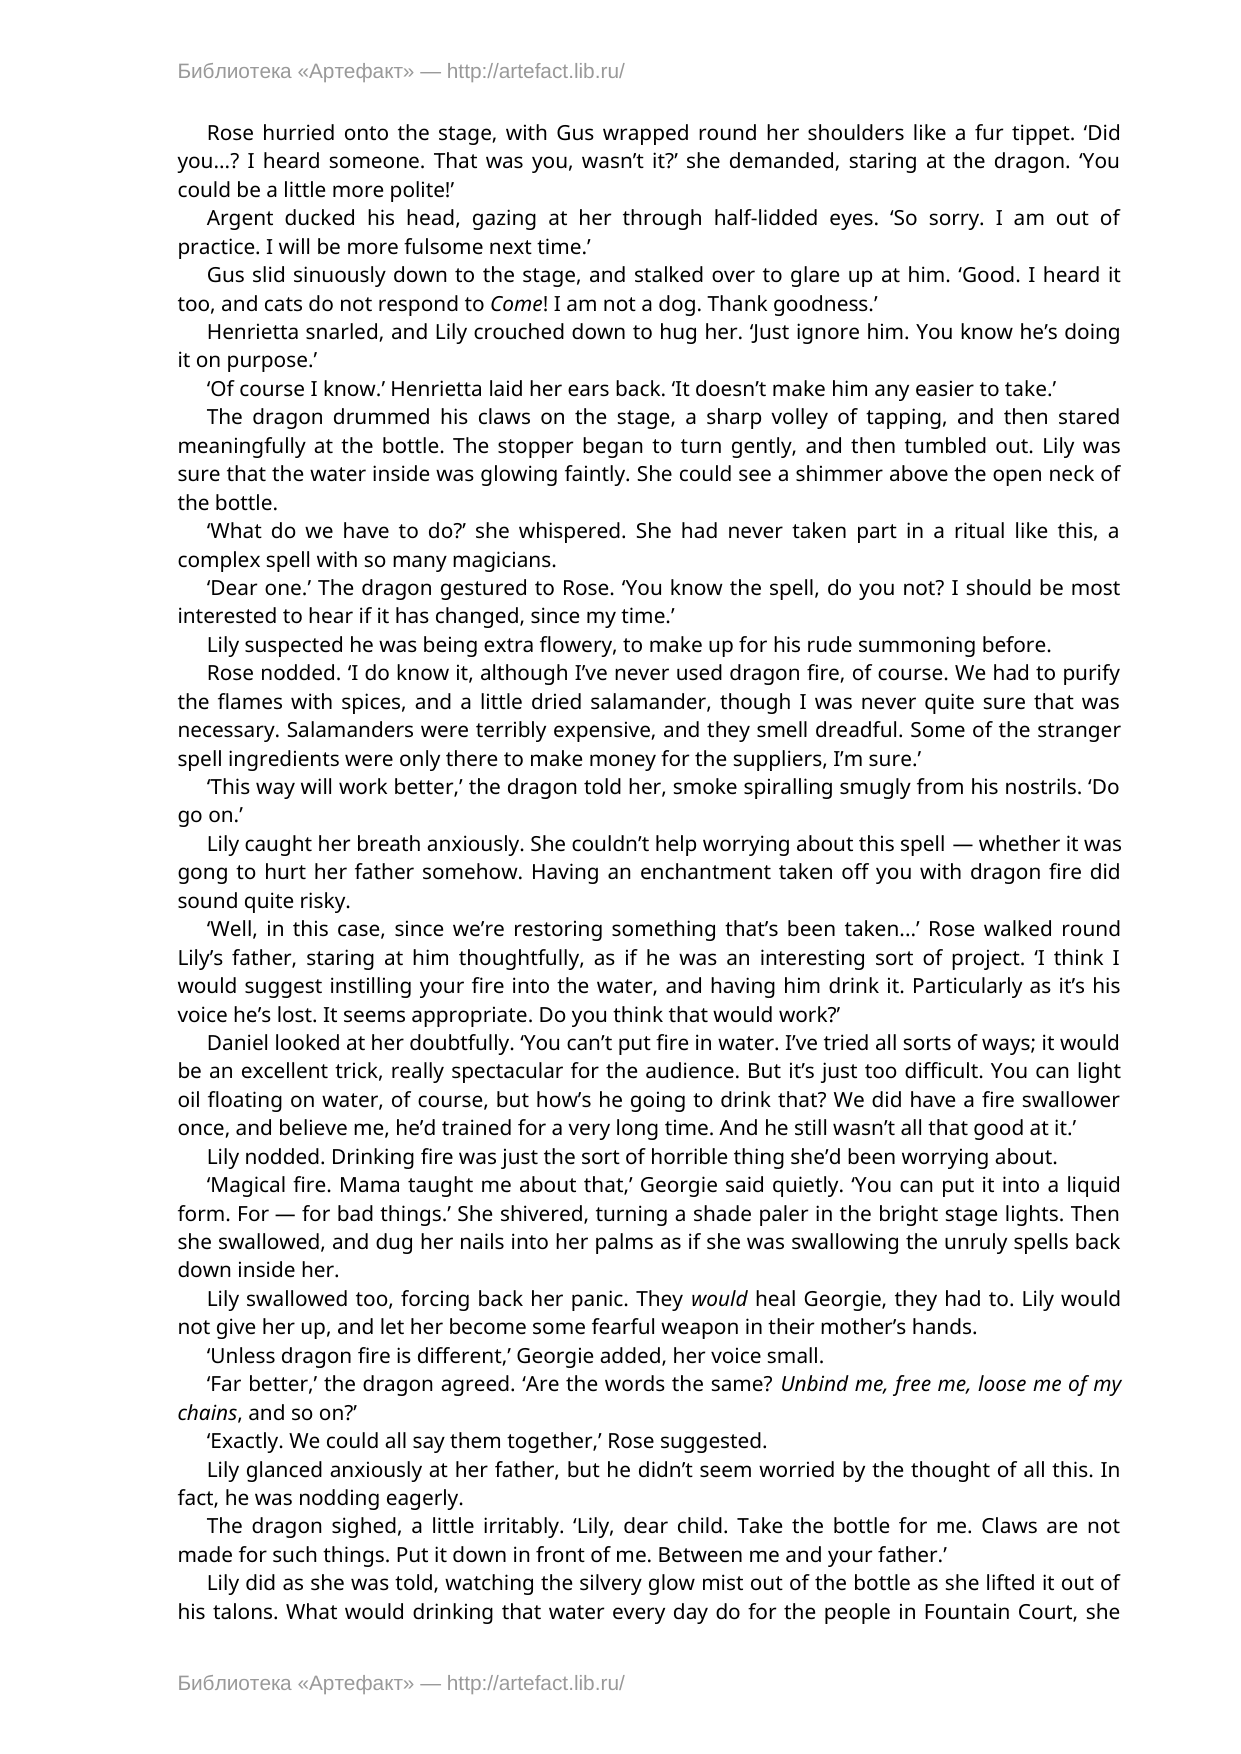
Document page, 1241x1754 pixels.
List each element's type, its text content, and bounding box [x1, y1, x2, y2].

text ‘Unless dragon fire is different,’ Georgie added, her voice small. [177, 1341, 1122, 1369]
text Argent ducked his head, gazing at her through half-lidded eyes. ‘So sorry. I am out of practice. I will be more fulsome next time.’ [177, 203, 1122, 260]
text Rose hurried onto the stage, with Gus wrapped round her shoulders like a fur tippet. ‘Did you...? I heard someone. That was you, wasn’t it?’ she demanded, staring at the dragon. ‘You could be a little more polite!’ [177, 118, 1122, 203]
text Gus slid sinuously down to the stage, and stalked over to glare up at him. ‘Good. I heard it too, and cats do not respond to Come! I am not a dog. Thank goodness.’ [177, 260, 1122, 317]
text Rose nodded. ‘I do know it, although I’ve never used dragon fire, of course. We had to purify the flames with spices, and a little dried salamander, though I was never quite sure that was necessary. Salamanders were terribly expensive, and they smell dreadful. Some of the stranger spell ingredients were only there to make money for the suppliers, I’m sure.’ [177, 658, 1122, 772]
text Lily glanced anxiously at her father, but he didn’t seem worried by the thought of all this. In fact, he was nodding eagerly. [177, 1455, 1122, 1512]
text ‘Well, in this case, since we’re restoring something that’s been taken...’ Rose walked round Lily’s father, staring at him thoughtfully, as if he was an interesting sort of project. ‘I think I would suggest instilling your fire into the water, and having him drink it. Particularly as it’s his voice he’s lost. It seems appropriate. Do you think that would work?’ [177, 914, 1122, 1028]
text ‘Far better,’ the dragon agreed. ‘Are the words the same? Unbind me, free me, loose me of my chains, and so on?’ [177, 1369, 1122, 1426]
text ‘Magical fire. Mama taught me about that,’ Georgie said quietly. ‘You can put it into a liquid form. For — for bad things.’ She shivered, turning a shade paler in the bright stage lights. Then she swallowed, and dug her nails into her palms as if she was swallowing the unruly spells back down inside her. [177, 1170, 1122, 1284]
text Lily swallowed too, forcing back her panic. They would heal Georgie, they had to. Lily would not give her up, and let her become some fearful weapon in their mother’s hands. [177, 1284, 1122, 1341]
text ‘Dear one.’ The dragon gestured to Rose. ‘You know the spell, do you not? I should be most interested to hear if it has changed, since my time.’ [177, 573, 1122, 630]
text ‘Of course I know.’ Henrietta laid her ears back. ‘It doesn’t make him any easier to take.’ [177, 374, 1122, 402]
text ‘This way will work better,’ the dragon told her, smoke spiralling smugly from his nostrils. ‘Do go on.’ [177, 772, 1122, 829]
text Lily caught her breath anxiously. She couldn’t help worrying about this spell — whether it was gong to hurt her father somehow. Having an enchantment taken off you with dragon fire did sound quite risky. [177, 829, 1122, 914]
text Lily suspected he was being extra flowery, to make up for his rude summoning before. [177, 630, 1122, 658]
text The dragon drummed his claws on the stage, a sharp volley of tapping, and then stared meaningfully at the bottle. The stopper began to turn gently, and then tumbled out. Lily was sure that the water inside was glowing faintly. She could see a shimmer above the open neck of the bottle. [177, 402, 1122, 516]
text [177, 1568, 1122, 1625]
text Daniel looked at her doubtfully. ‘You can’t put fire in water. I’ve tried all sorts of ways; it would be an excellent trick, really spectacular for the audience. But it’s just too difficult. You can light oil floating on water, of course, but how’s he going to drink that? We did have a fire swallower once, and believe me, he’d trained for a very long time. And he still wasn’t all that good at it.’ [177, 1028, 1122, 1142]
text ‘Exactly. We could all say them together,’ Rose suggested. [177, 1426, 1122, 1455]
text The dragon sighed, a little irritably. ‘Lily, dear child. Take the bottle for me. Claws are not made for such things. Put it down in front of me. Between me and your father.’ [177, 1512, 1122, 1568]
text Henrietta snarled, and Lily crouched down to hug her. ‘Just ignore him. You know he’s doing it on purpose.’ [177, 317, 1122, 374]
text Lily nodded. Drinking fire was just the sort of horrible thing she’d been worrying about. [177, 1142, 1122, 1170]
text ‘What do we have to do?’ she whispered. She had never taken part in a ritual like this, a complex spell with so many magicians. [177, 516, 1122, 573]
